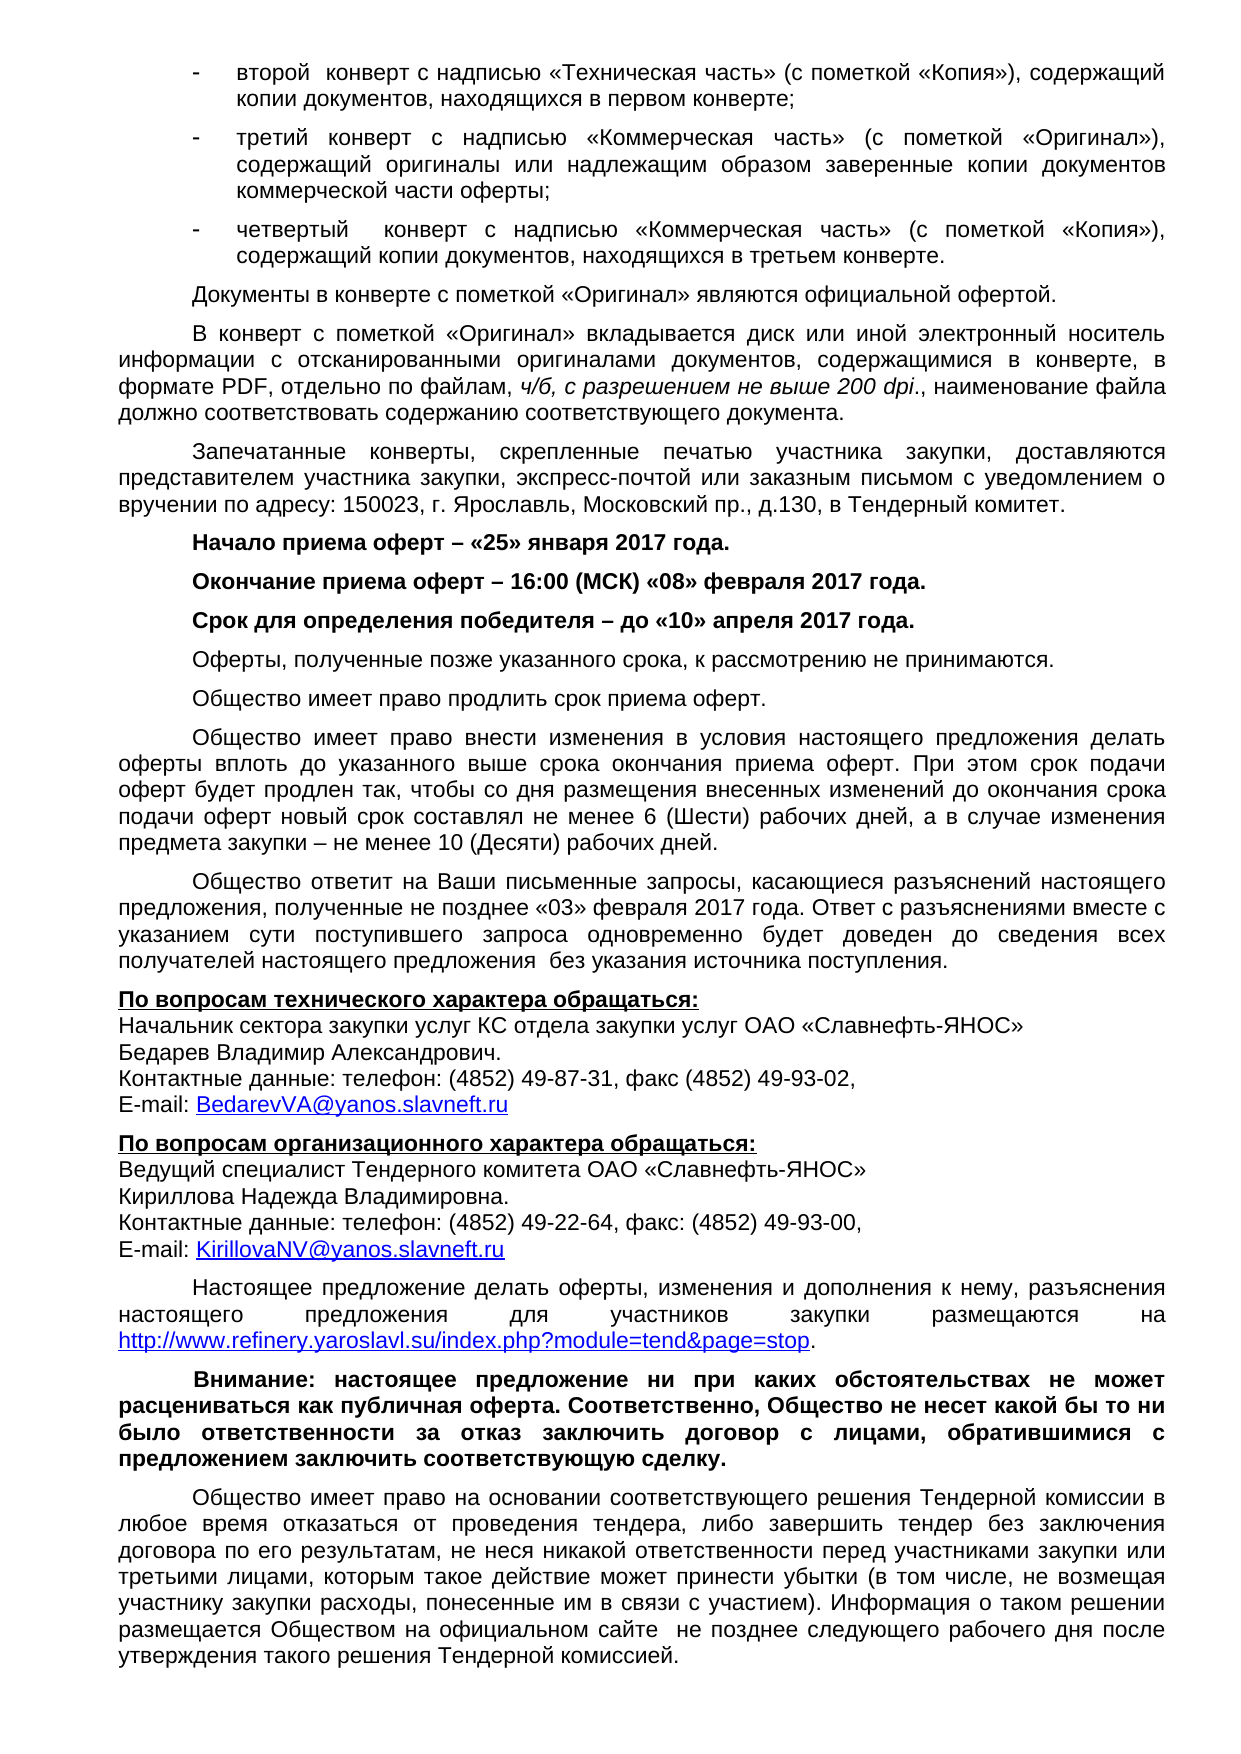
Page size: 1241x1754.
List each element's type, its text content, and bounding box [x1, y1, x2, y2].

text Внимание: настоящее предложение ни при каких обстоятельствах не может расцениваться как публичная оферта. Соответственно, Общество не несет какой бы то ни было ответственности за отказ заключить договор с лицами, обратившимися с предложением заключить соответствующую сделку. [118, 1366, 1166, 1471]
text Документы в конверте с пометкой «Оригинал» являются официальной офертой. [118, 281, 1166, 307]
list четвертый конверт с надписью «Коммерческая часть» (с пометкой «Копия»), содержащий копии документов, находящихся в третьем конверте. [192, 216, 1166, 268]
text Оферты, полученные позже указанного срока, к рассмотрению не принимаются. [118, 646, 1166, 672]
text Общество ответит на Ваши письменные запросы, касающиеся разъяснений настоящего предложения, полученные не позднее «03» февраля 2017 года. Ответ с разъяснениями вместе с указанием сути поступившего запроса одновременно будет доведен до сведения всех получателей настоящего предложения без указания источника поступления. [118, 868, 1166, 973]
text Начало приема оферт – «25» января 2017 года. [192, 529, 1166, 556]
text Окончание приема оферт – 16:00 (МСК) «08» февраля 2017 года. [192, 568, 1166, 594]
text Общество имеет право на основании соответствующего решения Тендерной комиссии в любое время отказаться от проведения тендера, либо завершить тендер без заключения договора по его результатам, не неся никакой ответственности перед участниками закупки или третьими лицами, которым такое действие может принести убытки (в том числе, не возмещая участнику закупки расходы, понесенные им в связи с участием). Информация о таком решении размещается Обществом на официальном сайте не позднее следующего рабочего дня после утверждения такого решения Тендерной комиссией. [118, 1484, 1166, 1668]
text Срок для определения победителя – до «10» апреля 2017 года. [192, 607, 1166, 633]
text Бедарев Владимир Александрович. [118, 1038, 1166, 1065]
text Ведущий специалист Тендерного комитета ОАО «Славнефть-ЯНОС» [118, 1156, 1166, 1183]
list второй конверт с надписью «Техническая часть» (с пометкой «Копия»), содержащий копии документов, находящихся в первом конверте; [192, 59, 1166, 112]
text Начальник сектора закупки услуг КС отдела закупки услуг ОАО «Славнефть-ЯНОС» [118, 1012, 1166, 1038]
list третий конверт с надписью «Коммерческая часть» (с пометкой «Оригинал»), содержащий оригиналы или надлежащим образом заверенные копии документов коммерческой части оферты; [192, 124, 1166, 203]
text Настоящее предложение делать оферты, изменения и дополнения к нему, разъяснения настоящего предложения для участников закупки размещаются на http://www.refinery.yaroslavl.su/index.php?module=tend&page=stop. [118, 1274, 1166, 1353]
text В конверт с пометкой «Оригинал» вкладывается диск или иной электронный носитель информации с отсканированными оригиналами документов, содержащимися в конверте, в формате PDF, отдельно по файлам, ч/б, с разрешением не выше 200 dpi., наименование файла должно соответствовать содержанию соответствующего документа. [118, 320, 1166, 425]
text E-mail: KirillovaNV@yanos.slavneft.ru [118, 1236, 1166, 1262]
text Общество имеет право внести изменения в условия настоящего предложения делать оферты вплоть до указанного выше срока окончания приема оферт. При этом срок подачи оферт будет продлен так, чтобы со дня размещения внесенных изменений до окончания срока подачи оферт новый срок составлял не менее 6 (Шести) рабочих дней, а в случае изменения предмета закупки – не менее 10 (Десяти) рабочих дней. [118, 724, 1166, 855]
text По вопросам технического характера обращаться: [118, 986, 1166, 1012]
text Кириллова Надежда Владимировна. [118, 1183, 1166, 1209]
text Общество имеет право продлить срок приема оферт. [118, 685, 1166, 711]
text Контактные данные: телефон: (4852) 49-22-64, факс: (4852) 49-93-00, [118, 1209, 1166, 1236]
text Запечатанные конверты, скрепленные печатью участника закупки, доставляются представителем участника закупки, экспресс-почтой или заказным письмом с уведомлением о вручении по адресу: 150023, г. Ярославль, Московский пр., д.130, в Тендерный комитет. [118, 438, 1166, 517]
text По вопросам организационного характера обращаться: [118, 1130, 1166, 1156]
text Контактные данные: телефон: (4852) 49-87-31, факс (4852) 49-93-02, [118, 1065, 1166, 1091]
text E-mail: BedarevVA@yanos.slavneft.ru [118, 1091, 1166, 1118]
